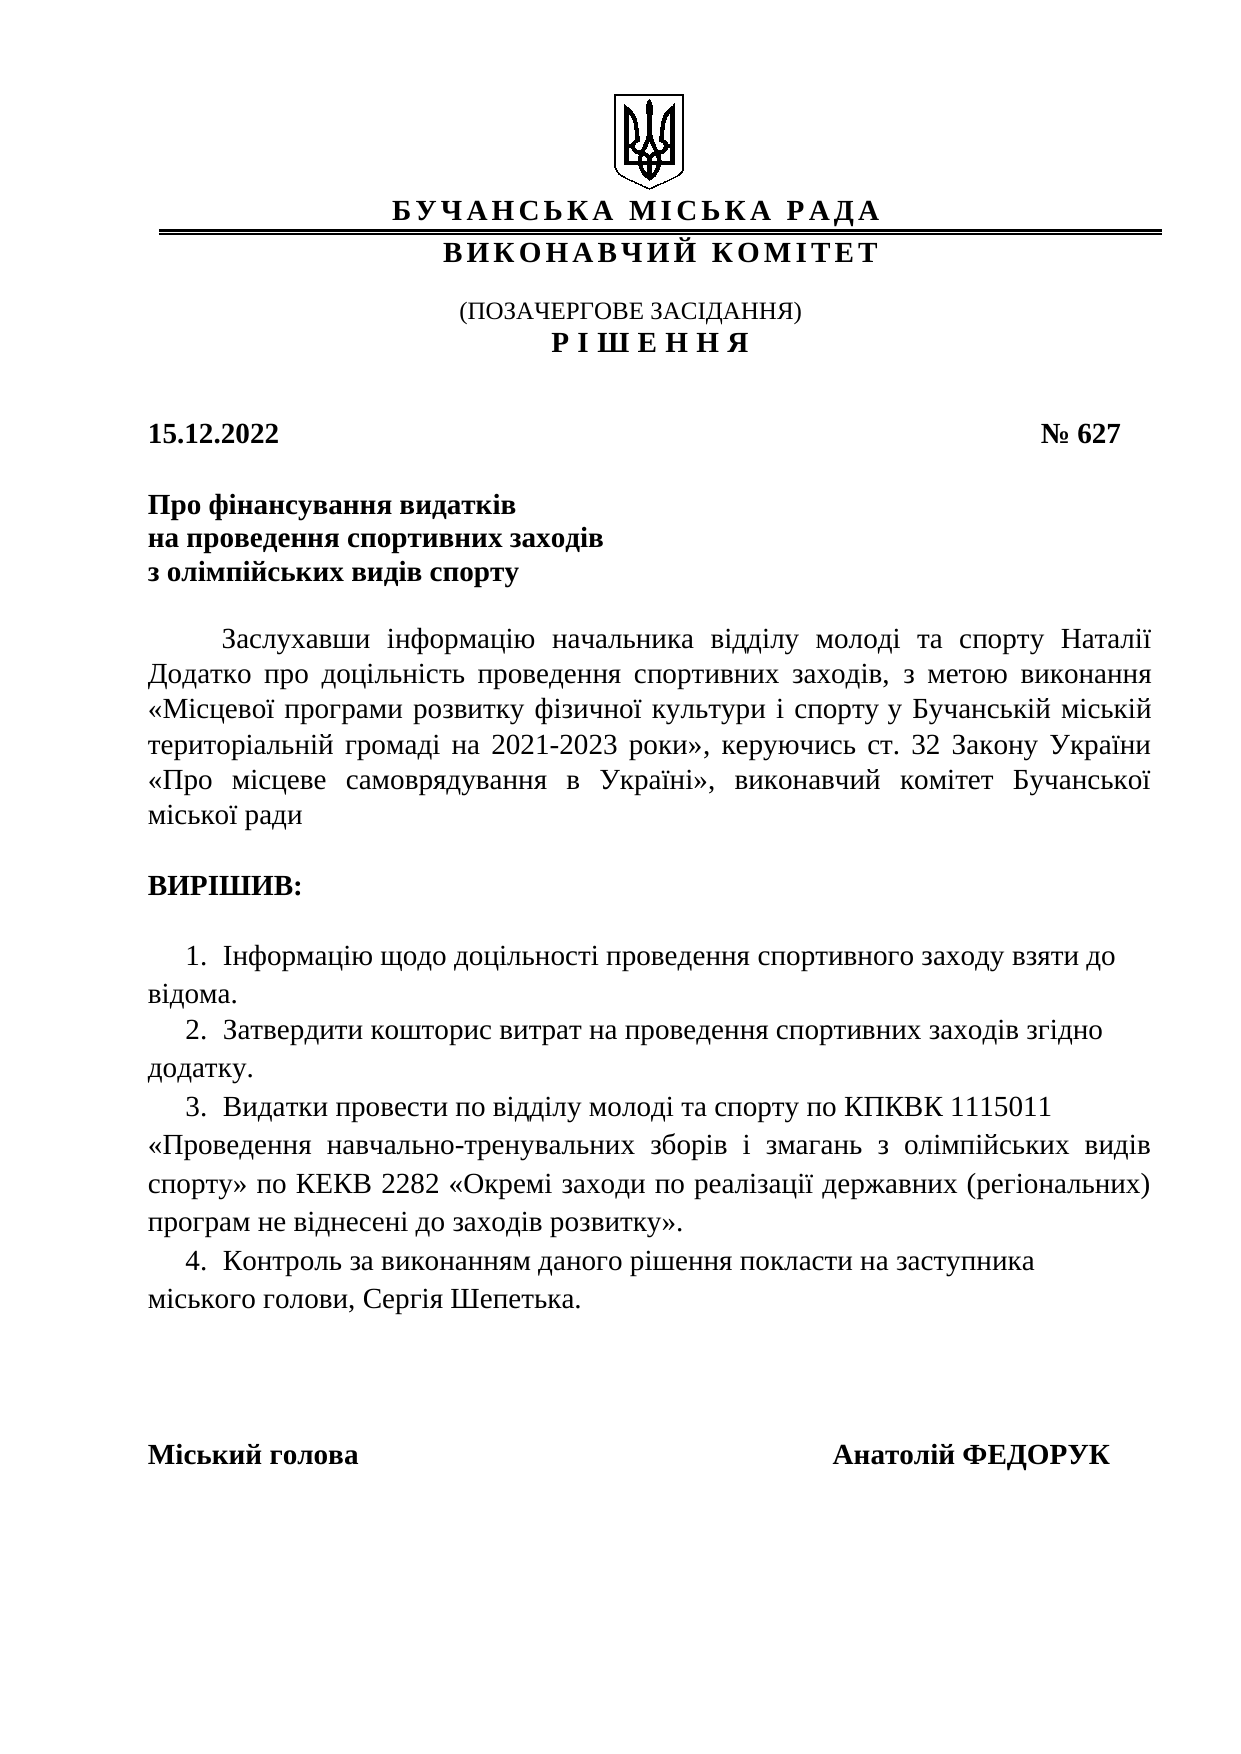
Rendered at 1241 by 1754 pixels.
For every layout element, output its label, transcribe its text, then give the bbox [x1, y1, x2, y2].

text БУЧАНСЬКА МІСЬКА РАДА [295, 193, 1152, 227]
text 15.12.2022 № 627 [148, 417, 1152, 450]
table_header ВИКОНАВЧИЙ КОМІТЕТ [159, 235, 1162, 268]
text Про фінансування видатків [148, 487, 1152, 521]
text (ПОЗАЧЕРГОВЕ ЗАСІДАННЯ) [103, 296, 1152, 325]
text додатку. [148, 1050, 1152, 1084]
text Міський голова Анатолій ФЕДОРУК [148, 1437, 1152, 1471]
text «Проведення навчально-тренувальних зборів і змагань з олімпійських видів спорту» по КЕКВ 2282 «Окремі заходи по реалізації державних (регіональних) програм не віднесені до заходів розвитку». [148, 1127, 1152, 1238]
list Інформацію щодо доцільності проведення спортивного заходу взяти до [185, 938, 1152, 972]
list Затвердити кошторис витрат на проведення спортивних заходів згідно [185, 1012, 1152, 1045]
list Контроль за виконанням даного рішення покласти на заступника [185, 1243, 1152, 1277]
text ВИРІШИВ: [148, 868, 1152, 901]
text РІШЕННЯ [148, 325, 1152, 358]
text з олімпійських видів спорту [148, 554, 1152, 588]
text на проведення спортивних заходів [148, 521, 1152, 554]
text Заслухавши інформацію начальника відділу молоді та спорту Наталії Додатко про доцільність проведення спортивних заходів, з метою виконання «Місцевої програми розвитку фізичної культури і спорту у Бучанській міській територіальній громаді на 2021-2023 роки», керуючись ст. 32 Закону України «Про місцеве самоврядування в Україні», виконавчий комітет Бучанської міської ради [148, 621, 1152, 831]
list Видатки провести по відділу молоді та спорту по КПКВК 1115011 [185, 1089, 1152, 1122]
text відома. [148, 977, 1152, 1010]
text міського голови, Сергія Шепетька. [148, 1282, 1152, 1315]
